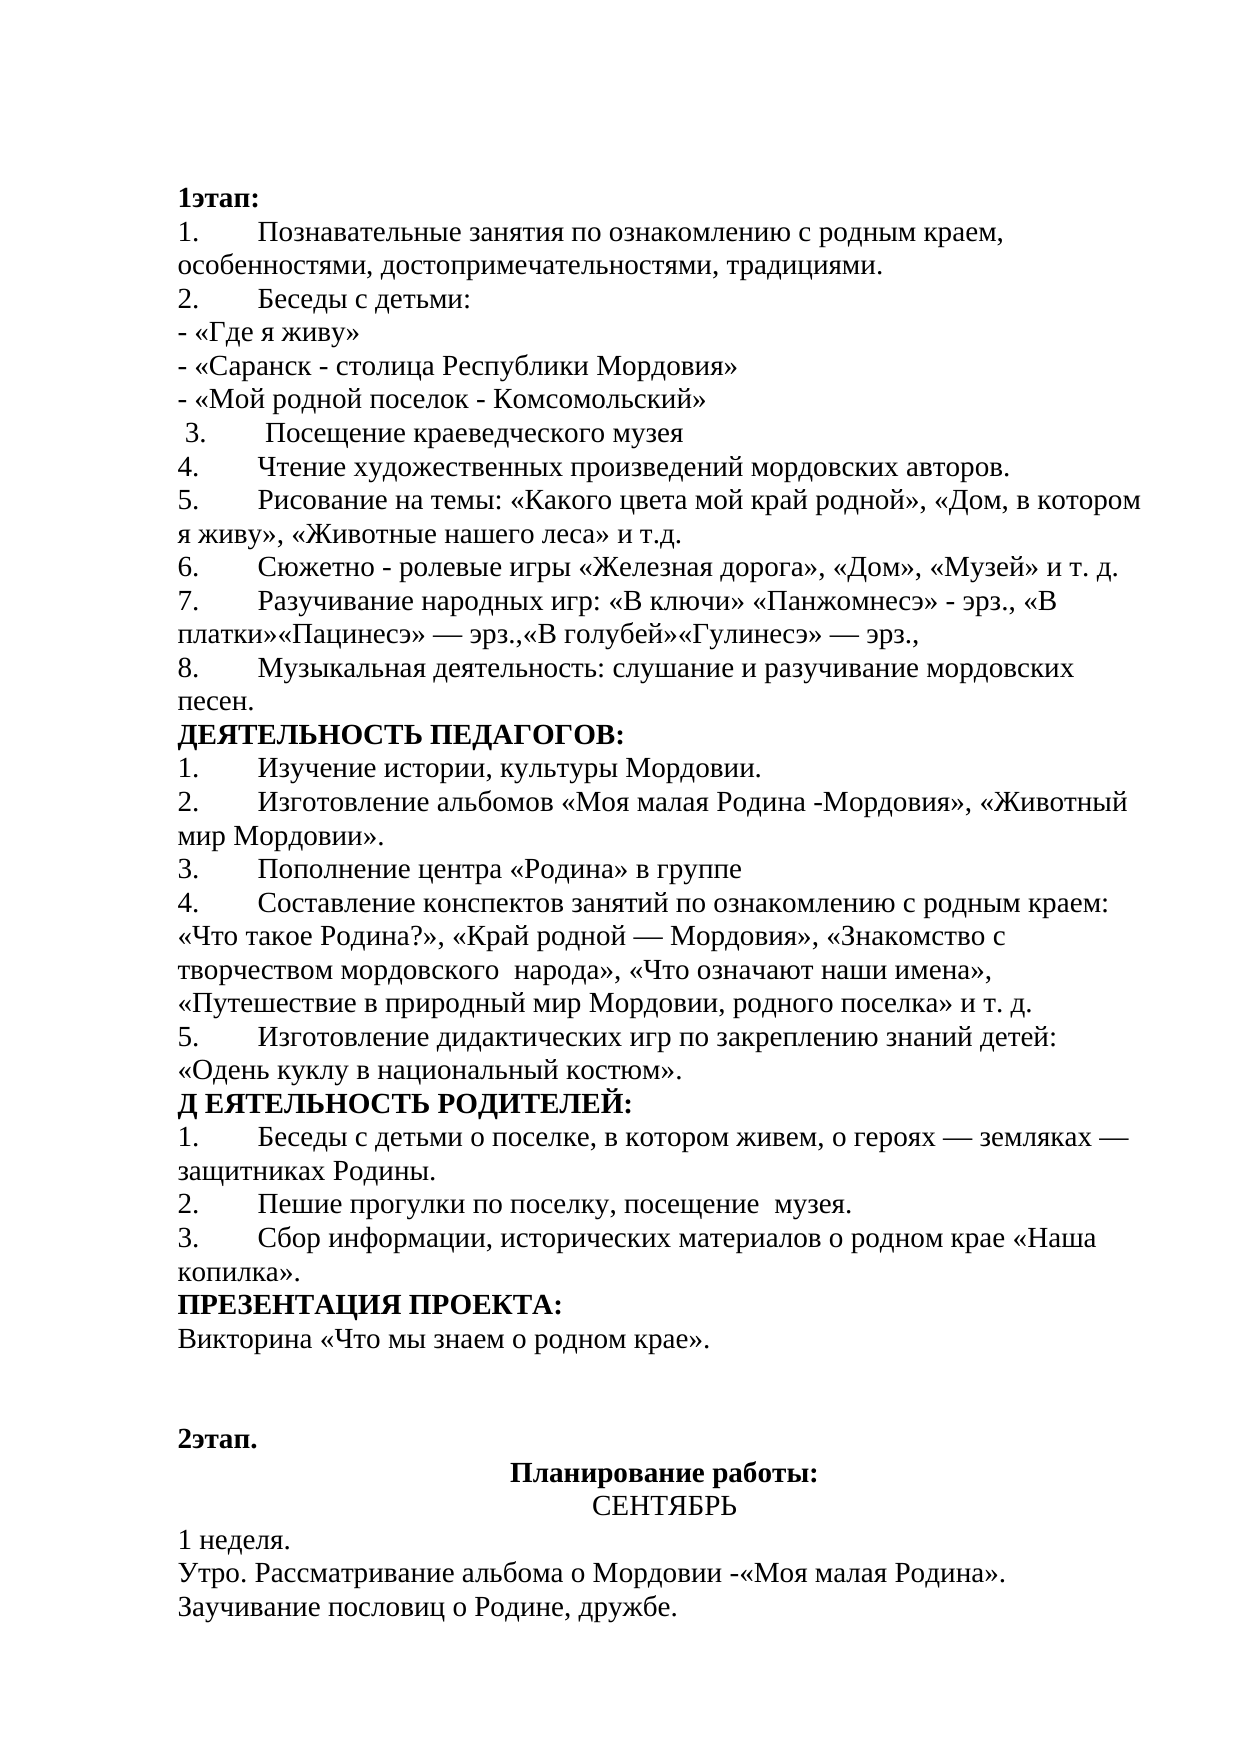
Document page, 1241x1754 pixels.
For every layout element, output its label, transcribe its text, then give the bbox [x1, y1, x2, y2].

text Викторина «Что мы знаем о родном крае». [177, 1321, 1152, 1354]
text копилка». [177, 1254, 1152, 1287]
text СЕНТЯБРЬ [177, 1488, 1152, 1522]
text 2. Изготовление альбомов «Моя малая Родина -Мордовия», «Животный мир Мордовии». [177, 784, 1152, 851]
text 4. Составление конспектов занятий по ознакомлению с родным краем: «Что такое Родина?», «Край родной — Мордовия», «Знакомство с творчеством мордовского народа», «Что означают наши имена», «Путешествие в природный мир Мордовии, родного поселка» и т. д. [177, 885, 1152, 1019]
text Д ЕЯТЕЛЬНОСТЬ РОДИТЕЛЕЙ: [177, 1086, 1152, 1119]
text 5. Рисование на темы: «Какого цвета мой край родной», «Дом, в котором я живу», «Животные нашего леса» и т.д. [177, 482, 1152, 549]
text 3. Посещение краеведческого музея [177, 415, 1152, 449]
text 2. Беседы с детьми: [177, 281, 1152, 314]
text 1. Беседы с детьми о поселке, в котором живем, о героях — земляках — [177, 1119, 1152, 1153]
text 2этап. [177, 1421, 1152, 1455]
text - «Где я живу» [177, 314, 1152, 348]
text 1 неделя. [177, 1522, 1152, 1556]
text 1. Познавательные занятия по ознакомлению с родным краем, [177, 214, 1152, 247]
text 5. Изготовление дидактических игр по закреплению знаний детей: «Одень куклу в национальный костюм». [177, 1019, 1152, 1086]
text защитниках Родины. [177, 1153, 1152, 1187]
text 4. Чтение художественных произведений мордовских авторов. [177, 449, 1152, 482]
text ПРЕЗЕНТАЦИЯ ПРОЕКТА: [177, 1287, 1152, 1321]
text 3. Пополнение центра «Родина» в группе [177, 851, 1152, 885]
text Утро. Рассматривание альбома о Мордовии -«Моя малая Родина». Заучивание пословиц о Родине, дружбе. [177, 1556, 1152, 1623]
text 1этап: [177, 180, 1152, 214]
text - «Мой родной поселок - Комсомольский» [177, 382, 1152, 415]
text 3. Сбор информации, исторических материалов о родном крае «Наша [177, 1220, 1152, 1254]
text Планирование работы: [177, 1455, 1152, 1488]
text 7. Разучивание народных игр: «В ключи» «Панжомнесэ» - эрз., «В платки»«Пацинесэ» — эрз.,«В голубей»«Гулинесэ» — эрз., [177, 583, 1152, 650]
text ДЕЯТЕЛЬНОСТЬ ПЕДАГОГОВ: [177, 717, 1152, 751]
text 1. Изучение истории, культуры Мордовии. [177, 751, 1152, 784]
text особенностями, достопримечательностями, традициями. [177, 247, 1152, 281]
text 8. Музыкальная деятельность: слушание и разучивание мордовских песен. [177, 650, 1152, 717]
text 2. Пешие прогулки по поселку, посещение музея. [177, 1187, 1152, 1220]
text 6. Сюжетно - ролевые игры «Железная дорога», «Дом», «Музей» и т. д. [177, 549, 1152, 583]
text - «Саранск - столица Республики Мордовия» [177, 348, 1152, 382]
